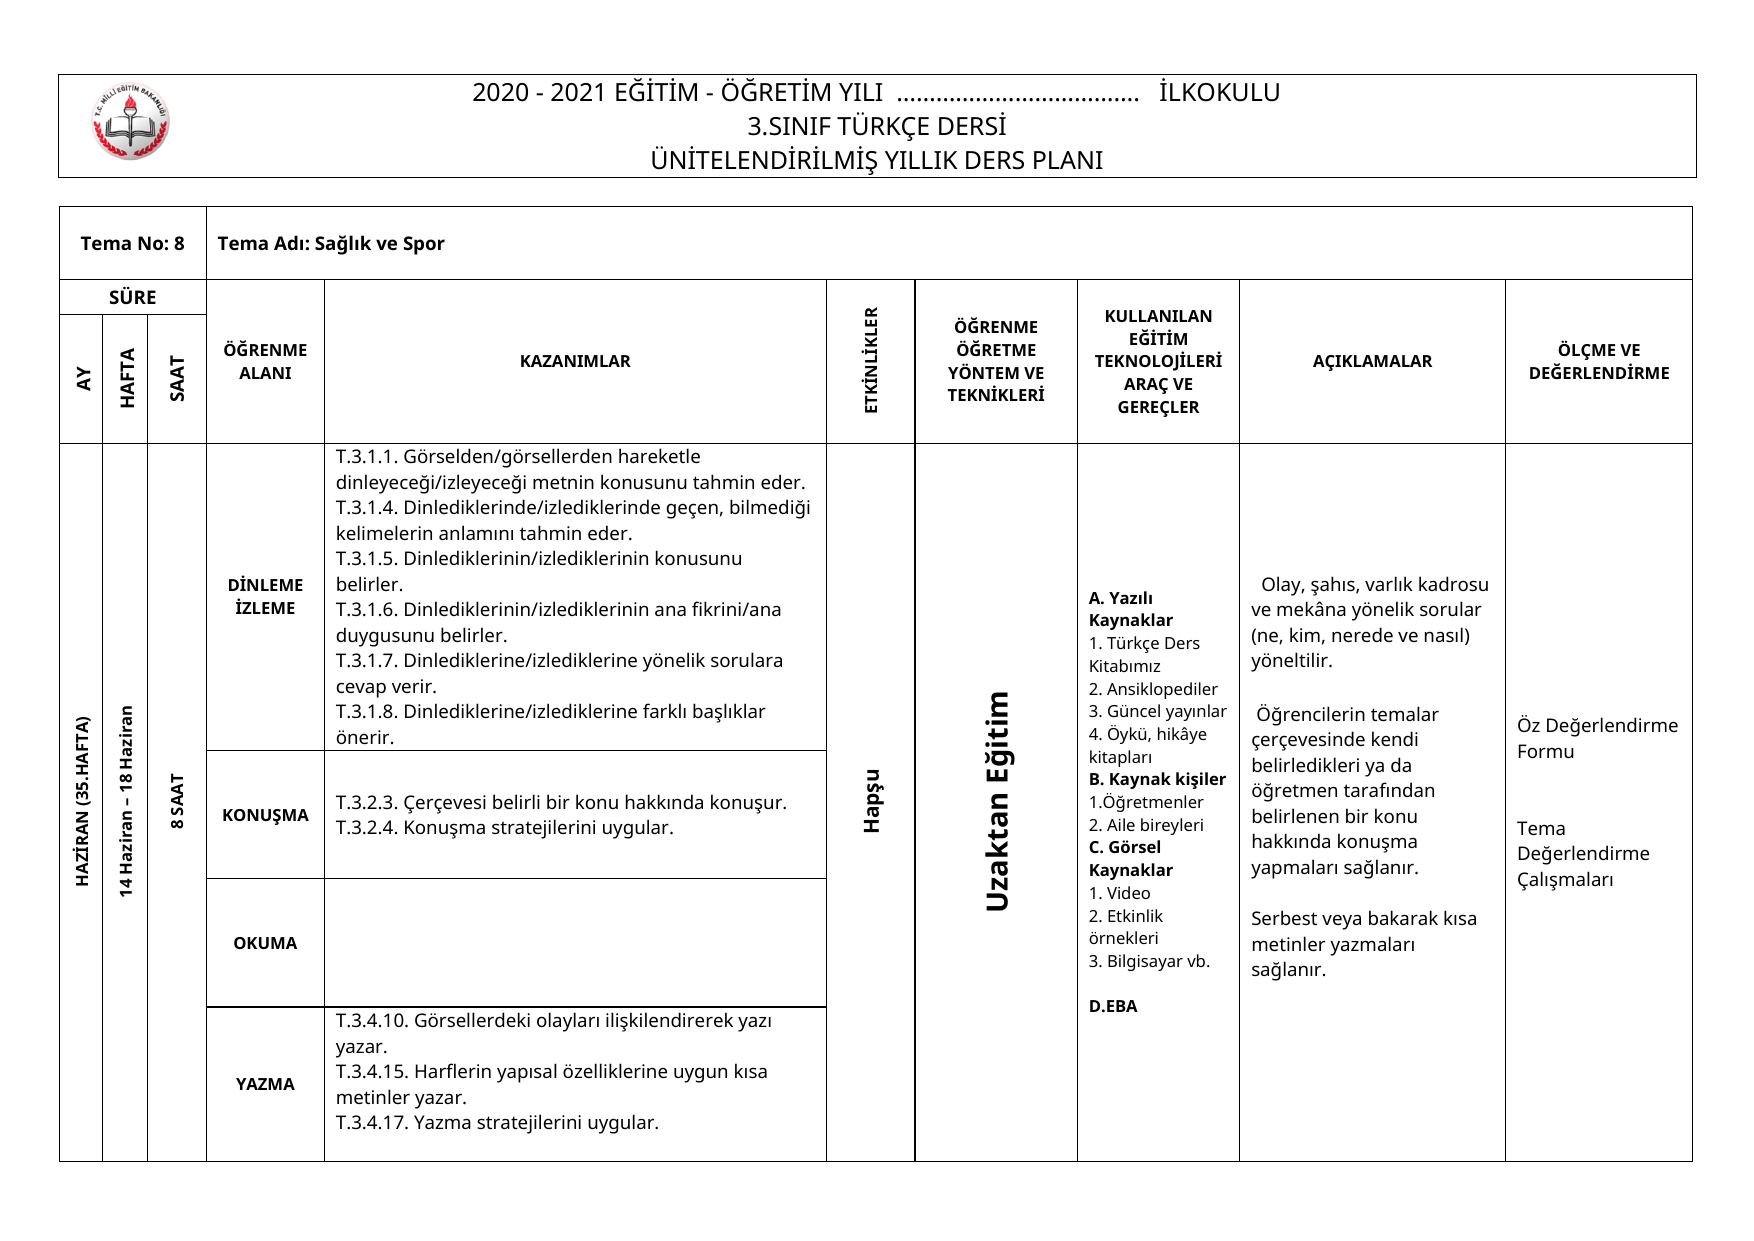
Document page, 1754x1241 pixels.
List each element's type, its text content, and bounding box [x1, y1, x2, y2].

table_cell ETKİNLİKLER [827, 280, 914, 443]
table_header Tema Adı: Sağlık ve Spor [207, 207, 1692, 279]
table_cell 14 Haziran – 18 Haziran [103, 444, 147, 1161]
table_cell Öz Değerlendirme Formu Tema Değerlendirme Çalışmaları [1506, 444, 1692, 1161]
table_cell ÖĞRENME ÖĞRETME YÖNTEM VE TEKNİKLERİ [916, 280, 1077, 443]
table_cell T.3.2.3. Çerçevesi belirli bir konu hakkında konuşur. T.3.2.4. Konuşma stratejilerini uygular. [325, 751, 826, 878]
picture [85, 77, 175, 167]
table_cell T.3.4.10. Görsellerdeki olayları ilişkilendirerek yazı yazar. T.3.4.15. Harflerin yapısal özelliklerine uygun kısa metinler yazar. T.3.4.17. Yazma stratejilerini uygular. [325, 1008, 826, 1161]
table_header Tema No: 8 [60, 207, 206, 279]
table_cell T.3.1.1. Görselden/görsellerden hareketle dinleyeceği/izleyeceği metnin konusunu tahmin eder. T.3.1.4. Dinlediklerinde/izlediklerinde geçen, bilmediği kelimelerin anlamını tahmin eder. T.3.1.5. Dinlediklerinin/izlediklerinin konusunu belirler. T.3.1.6. Dinlediklerinin/izlediklerinin ana fikrini/ana duygusunu belirler. T.3.1.7. Dinlediklerine/izlediklerine yönelik sorulara cevap verir. T.3.1.8. Dinlediklerine/izlediklerine farklı başlıklar önerir. [325, 444, 826, 750]
table_cell ÖĞRENME ALANI [207, 280, 324, 443]
table_cell A. Yazılı Kaynaklar 1. Türkçe Ders Kitabımız 2. Ansiklopediler 3. Güncel yayınlar 4. Öykü, hikâye kitapları B. Kaynak kişiler 1.Öğretmenler 2. Aile bireyleri C. Görsel Kaynaklar 1. Video 2. Etkinlik örnekleri 3. Bilgisayar vb. D.EBA [1078, 444, 1239, 1161]
table_cell AY [60, 315, 102, 443]
table_cell SAAT [148, 315, 206, 443]
table_cell HAFTA [103, 315, 147, 443]
table_cell AÇIKLAMALAR [1240, 280, 1505, 443]
table_cell YAZMA [207, 1008, 324, 1161]
table_cell [325, 879, 826, 1006]
table_cell 8 SAAT [148, 444, 206, 1161]
table_cell OKUMA [207, 879, 324, 1006]
table_cell SÜRE [60, 280, 206, 314]
table_cell Hapşu [827, 444, 914, 1161]
table_cell KAZANIMLAR [325, 280, 826, 443]
table_cell KULLANILAN EĞİTİM TEKNOLOJİLERİ ARAÇ VE GEREÇLER [1078, 280, 1239, 443]
table_cell HAZİRAN (35.HAFTA) [60, 444, 102, 1161]
table_cell ÖLÇME VE DEĞERLENDİRME [1506, 280, 1692, 443]
table_cell DİNLEME İZLEME [207, 444, 324, 750]
table_cell Uzaktan Eğitim [916, 444, 1077, 1161]
table_cell KONUŞMA [207, 751, 324, 878]
table_cell Olay, şahıs, varlık kadrosu ve mekâna yönelik sorular (ne, kim, nerede ve nasıl) yöneltilir. Öğrencilerin temalar çerçevesinde kendi belirledikleri ya da öğretmen tarafından belirlenen bir konu hakkında konuşma yapmaları sağlanır. Serbest veya bakarak kısa metinler yazmaları sağlanır. [1240, 444, 1505, 1161]
